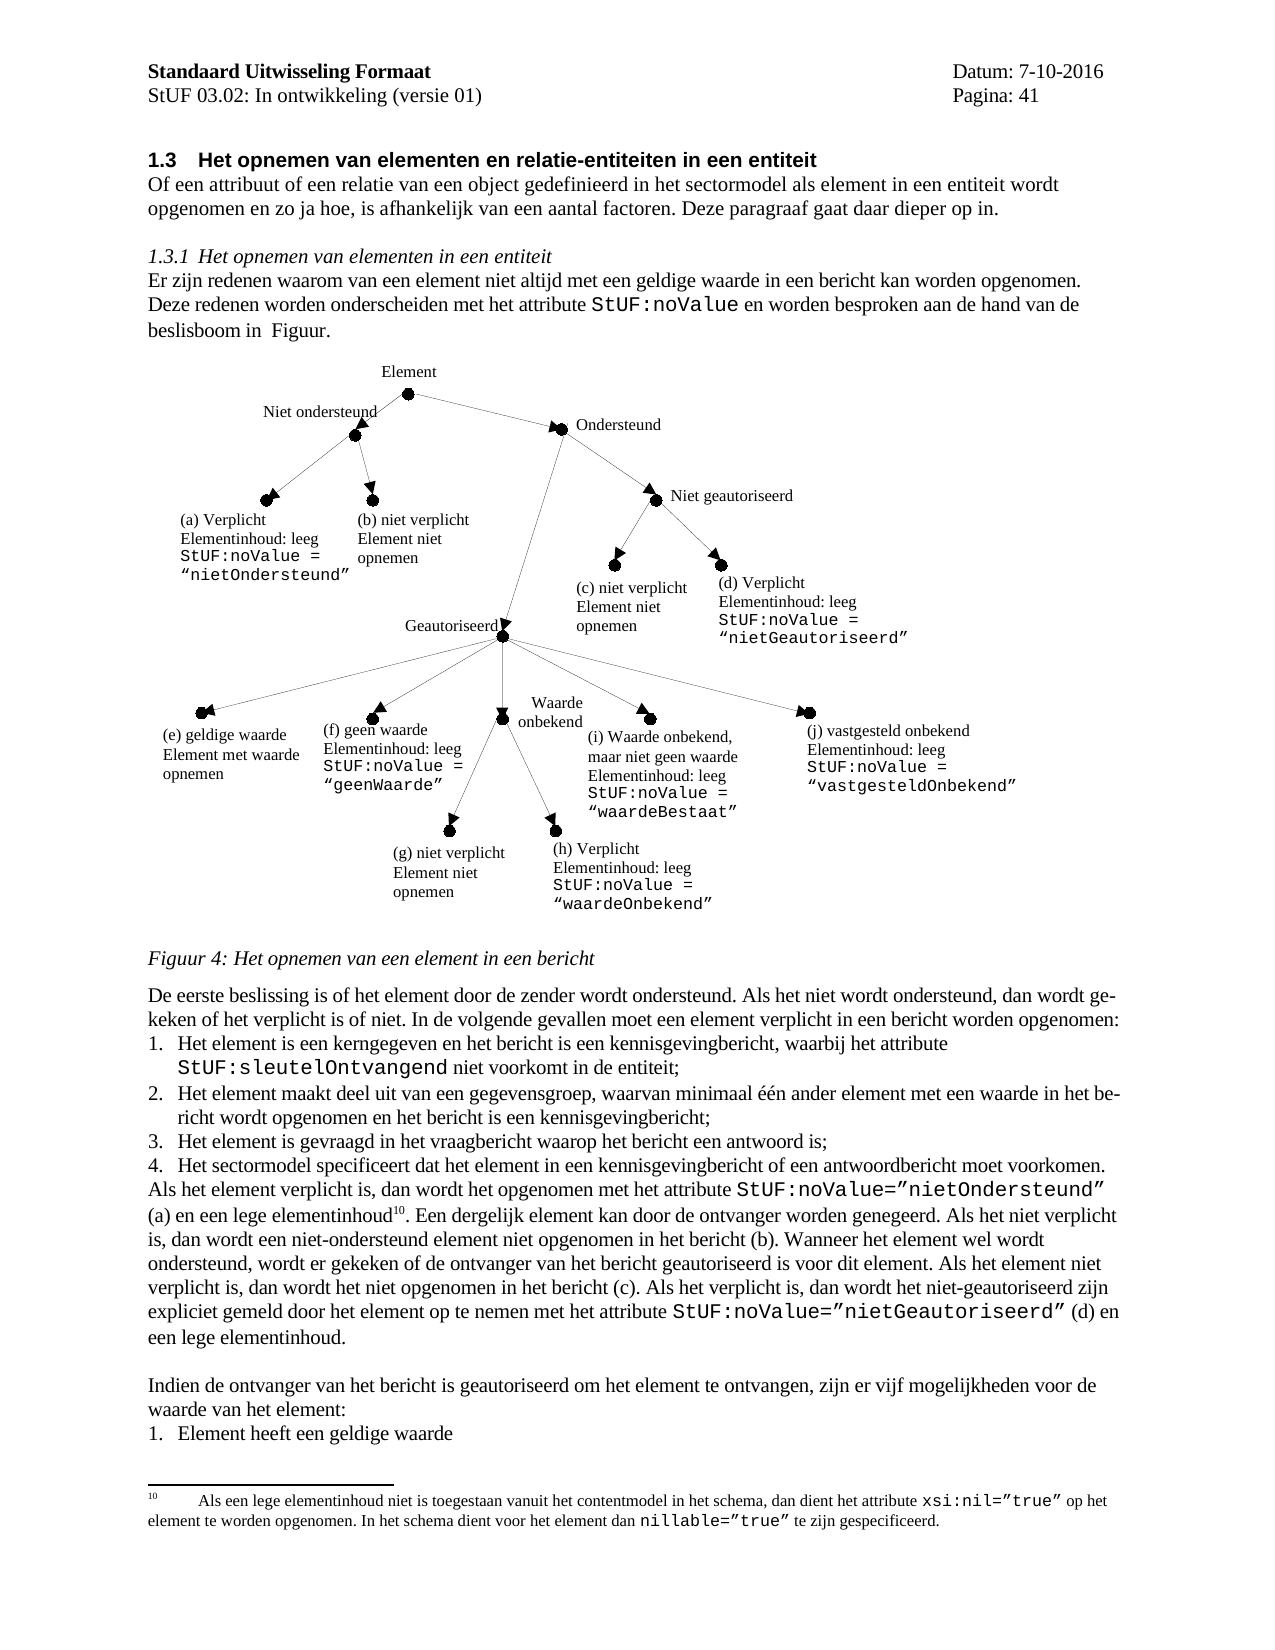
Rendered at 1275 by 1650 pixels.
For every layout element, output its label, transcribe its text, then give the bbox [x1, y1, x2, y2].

text Indien de ontvanger van het bericht is geautoriseerd om het element te ontvangen, zijn er vijf mogelijkheden voor de waarde van het element: [148, 1373, 1127, 1421]
list Het element maakt deel uit van een gegevensgroep, waarvan minimaal één ander element met een waarde in het bericht wordt opgenomen en het bericht is een kennisgevingbericht; [148, 1081, 1127, 1129]
text Er zijn redenen waarom van een element niet altijd met een geldige waarde in een bericht kan worden opgenomen. Deze redenen worden onderscheiden met het attribute StUF:noValue en worden besproken aan de hand van de beslisboom in Figuur. [148, 268, 1127, 342]
text Of een attribuut of een relatie van een object gedefinieerd in het sectormodel als element in een entiteit wordt opgenomen en zo ja hoe, is afhankelijk van een aantal factoren. Deze paragraaf gaat daar dieper op in. [148, 172, 1127, 220]
subtitle Het opnemen van elementen en relatie-entiteiten in een entiteit [148, 148, 1127, 172]
list Het element is gevraagd in het vraagbericht waarop het bericht een antwoord is; [148, 1129, 1127, 1153]
list Het sectormodel specificeert dat het element in een kennisgevingbericht of een antwoordbericht moet voorkomen. [148, 1153, 1127, 1177]
text Figuur 4: Het opnemen van een element in een bericht [148, 354, 1127, 970]
text Als het element verplicht is, dan wordt het opgenomen met het attribute StUF:noValue=”nietOndersteund” (a) en een lege elementinhoud. Een dergelijk element kan door de ontvanger worden genegeerd. Als het niet verplicht is, dan wordt een niet-ondersteund element niet opgenomen in het bericht (b). Wanneer het element wel wordt ondersteund, wordt er gekeken of de ontvanger van het bericht geautoriseerd is voor dit element. Als het element niet verplicht is, dan wordt het niet opgenomen in het bericht (c). Als het verplicht is, dan wordt het niet-geautoriseerd zijn expliciet gemeld door het element op te nemen met het attribute StUF:noValue=”nietGeautoriseerd” (d) en een lege elementinhoud. [148, 1177, 1127, 1349]
list Element heeft een geldige waarde [148, 1421, 1127, 1445]
list Het element is een kerngegeven en het bericht is een kennisgevingbericht, waarbij het attribute StUF:sleutelOntvangend niet voorkomt in de entiteit; [148, 1031, 1127, 1081]
subtitle Het opnemen van elementen in een entiteit [148, 244, 1127, 268]
text De eerste beslissing is of het element door de zender wordt ondersteund. Als het niet wordt ondersteund, dan wordt gekeken of het verplicht is of niet. In de volgende gevallen moet een element verplicht in een bericht worden opgenomen: [148, 983, 1127, 1031]
